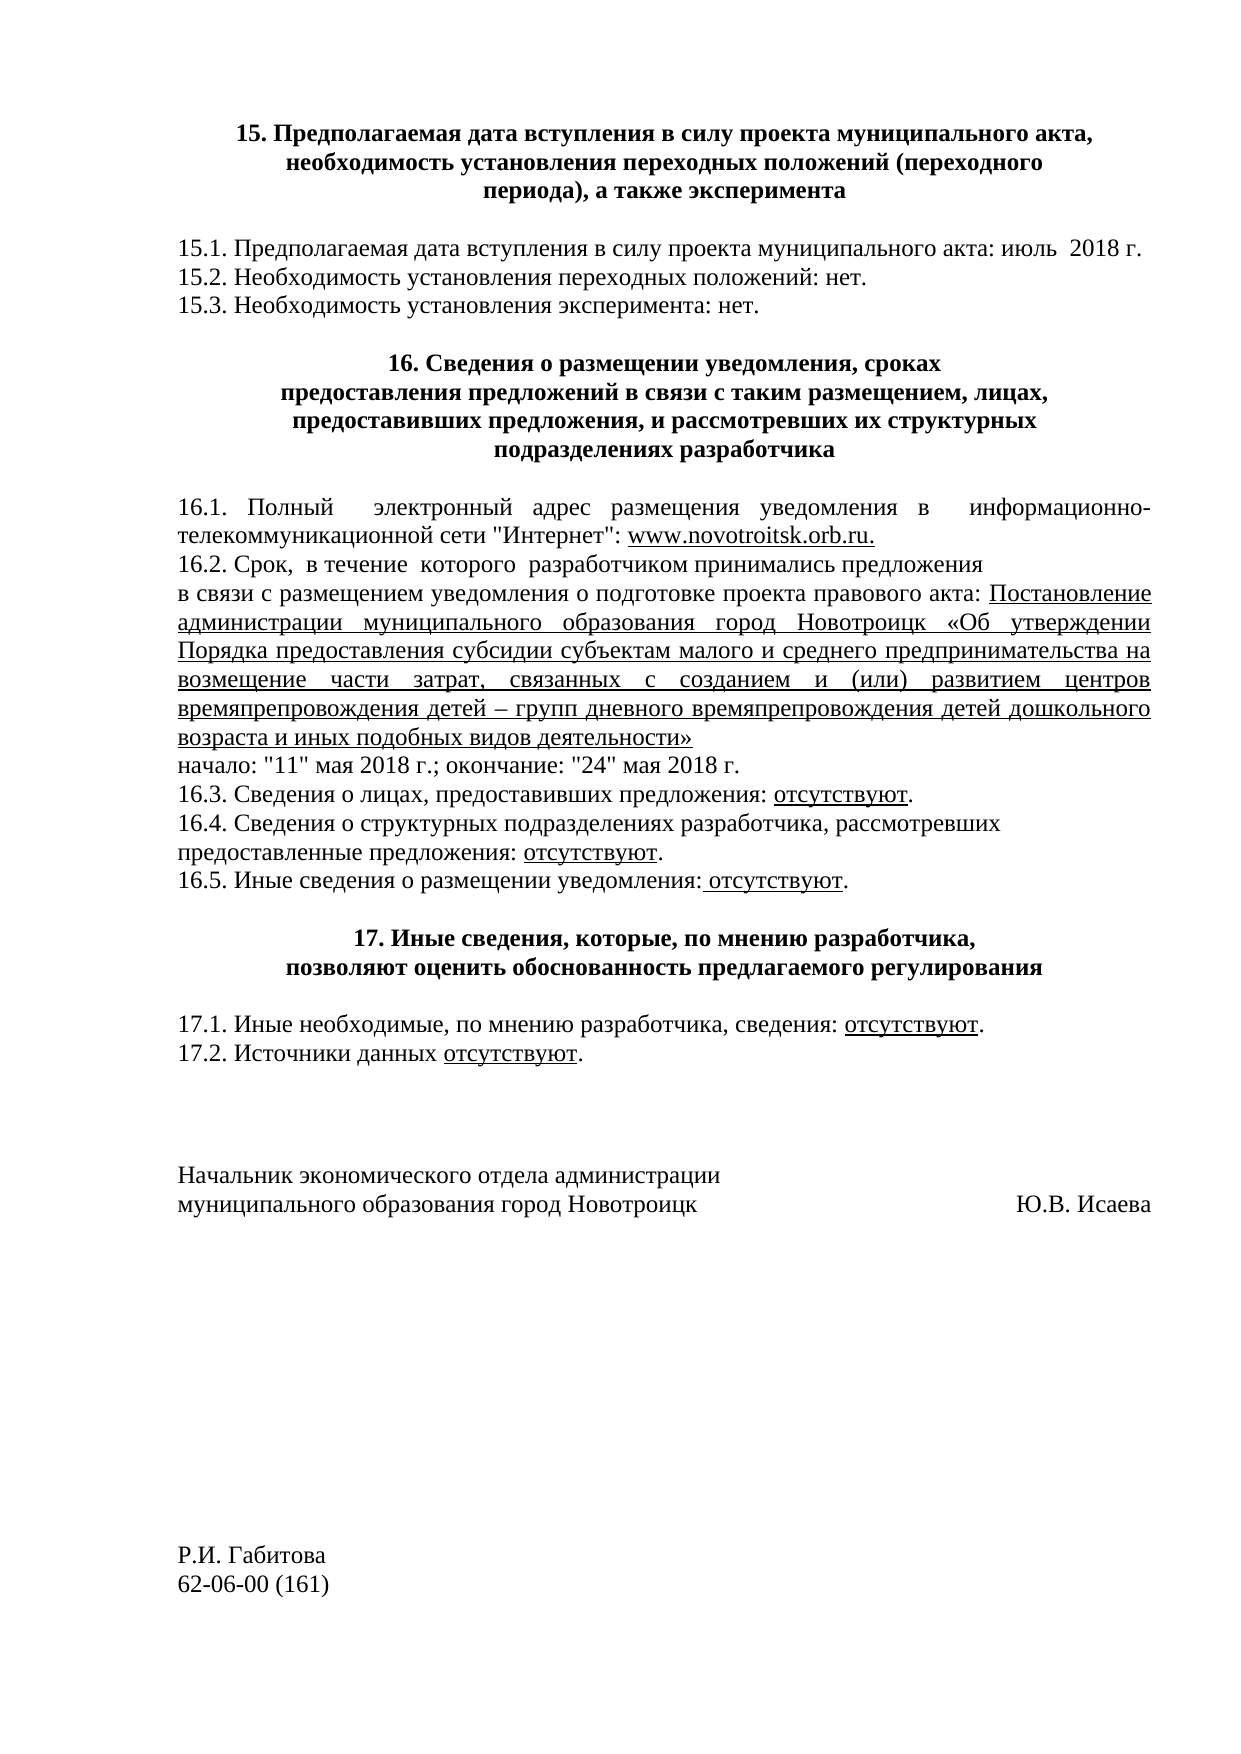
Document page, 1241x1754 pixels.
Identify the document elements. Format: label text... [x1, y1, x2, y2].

text 15.3. Необходимость установления эксперимента: нет. [177, 291, 1152, 319]
text подразделениях разработчика [177, 434, 1152, 463]
text муниципального образования город Новотроицк Ю.В. Исаева [177, 1189, 1152, 1217]
text предоставивших предложения, и рассмотревших их структурных [177, 406, 1152, 434]
text Р.И. Габитова [177, 1541, 1152, 1569]
text 17.1. Иные необходимые, по мнению разработчика, сведения: отсутствуют. [177, 1009, 1152, 1038]
text 16.1. Полный электронный адрес размещения уведомления в информационно- телекоммуникационной сети "Интернет": www.novotroitsk.orb.ru. [177, 492, 1152, 549]
text в связи с размещением уведомления о подготовке проекта правового акта: Постановление администрации муниципального образования город Новотроицк «Об утверждении Порядка предоставления субсидии субъектам малого и среднего предпринимательства на возмещение части затрат, связанных с созданием и (или) развитием центров времяпрепровождения детей – групп дневного времяпрепровождения детей дошкольного возраста и иных подобных видов деятельности» [177, 578, 1152, 751]
text периода), а также эксперимента [177, 176, 1152, 204]
text начало: "11" мая 2018 г.; окончание: "24" мая 2018 г. [177, 751, 1152, 779]
text 62-06-00 (161) [177, 1569, 1152, 1598]
text 15. Предполагаемая дата вступления в силу проекта муниципального акта, необходимость установления переходных положений (переходного [177, 118, 1152, 176]
text 15.2. Необходимость установления переходных положений: нет. [177, 262, 1152, 291]
text 16.2. Срок, в течение которого разработчиком принимались предложения [177, 549, 1152, 578]
text 15.1. Предполагаемая дата вступления в силу проекта муниципального акта: июль 2018 г. [177, 233, 1152, 262]
text 17.2. Источники данных отсутствуют. [177, 1038, 1152, 1067]
text 16. Сведения о размещении уведомления, сроках [177, 348, 1152, 377]
text 16.4. Сведения о структурных подразделениях разработчика, рассмотревших [177, 808, 1152, 837]
text предоставленные предложения: отсутствуют. [177, 837, 1152, 866]
text 16.5. Иные сведения о размещении уведомления: отсутствуют. [177, 866, 1152, 894]
text 16.3. Сведения о лицах, предоставивших предложения: отсутствуют. [177, 779, 1152, 808]
text предоставления предложений в связи с таким размещением, лицах, [177, 377, 1152, 406]
text Начальник экономического отдела администрации [177, 1160, 1152, 1189]
text 17. Иные сведения, которые, по мнению разработчика, [177, 923, 1152, 952]
text позволяют оценить обоснованность предлагаемого регулирования [177, 952, 1152, 981]
